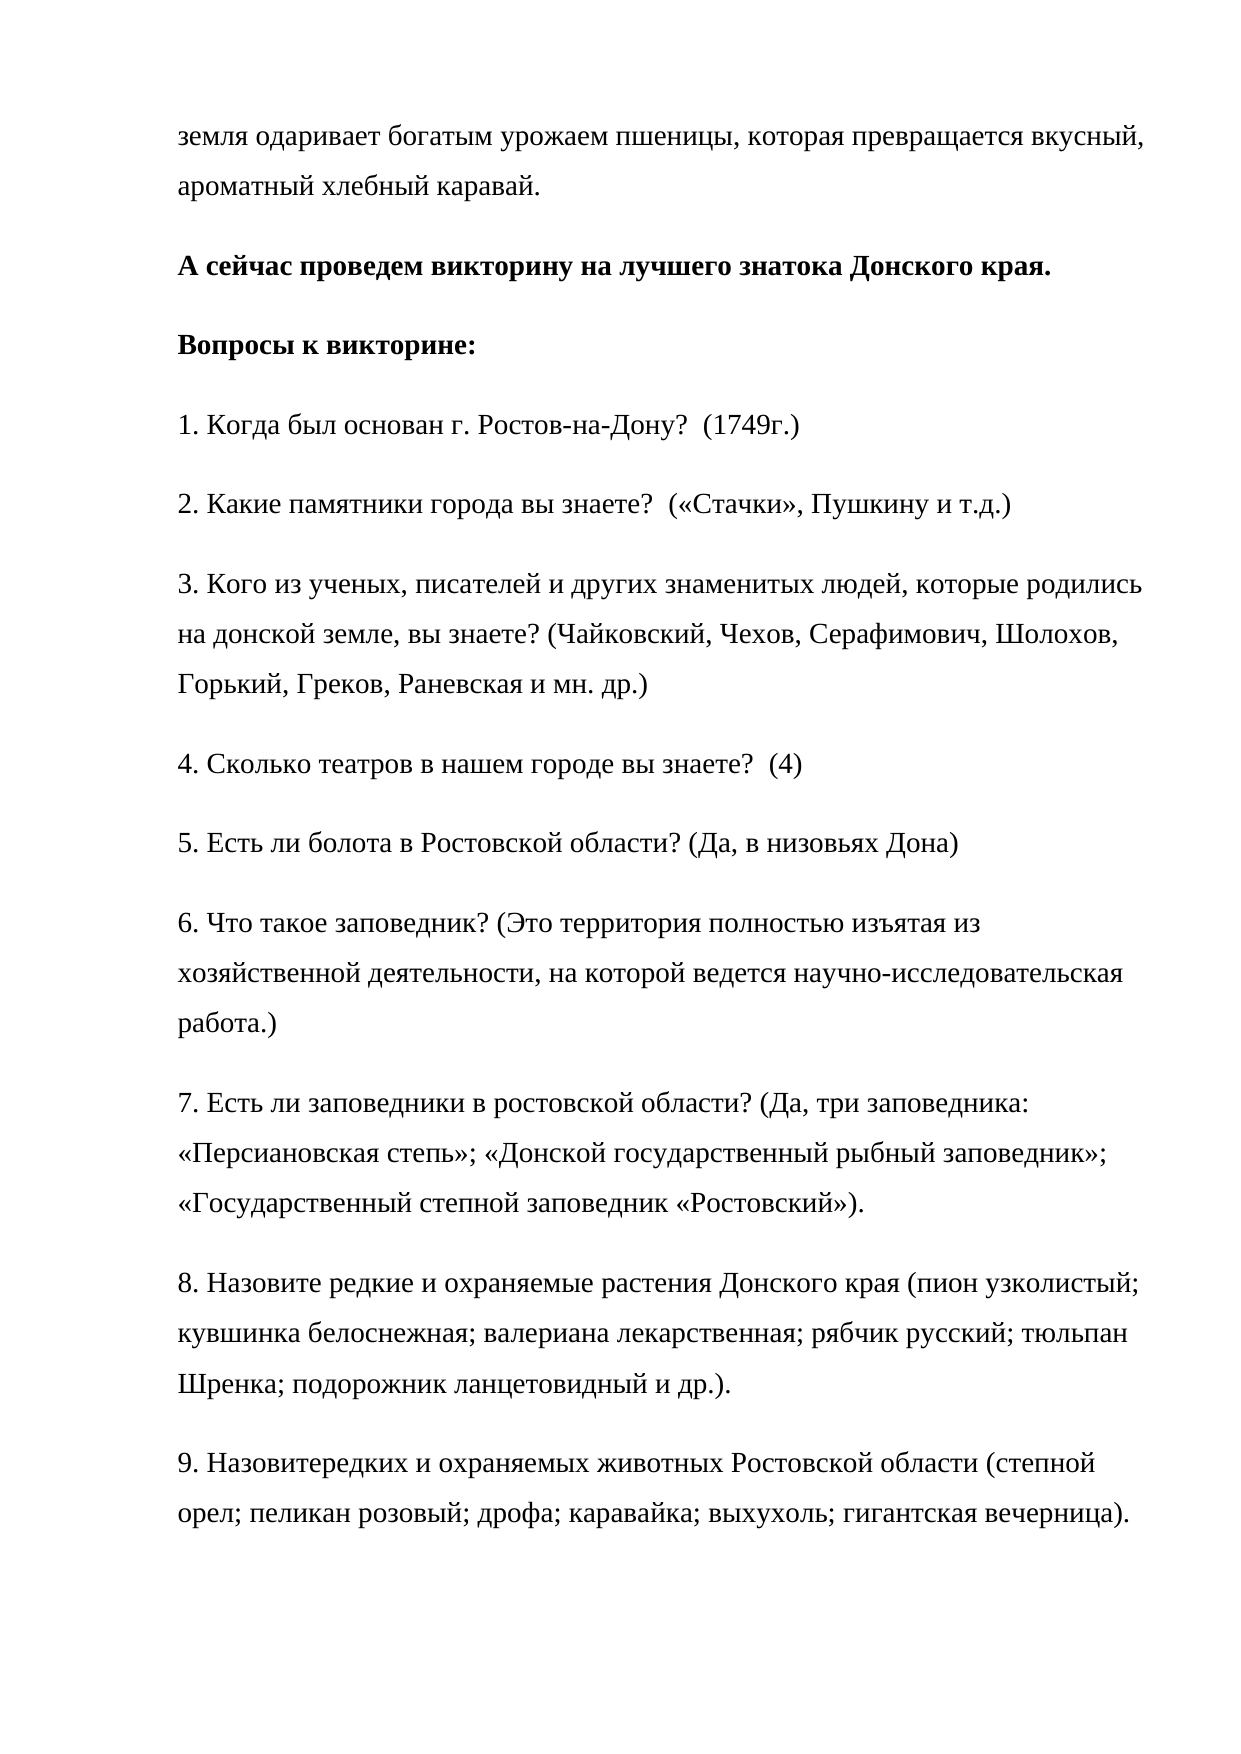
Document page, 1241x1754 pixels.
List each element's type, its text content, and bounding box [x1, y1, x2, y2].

text 2. Какие памятники города вы знаете? («Стачки», Пушкину и т.д.) [177, 486, 1152, 520]
text Вопросы к викторине: [177, 327, 1152, 361]
text 7. Есть ли заповедники в ростовской области? (Да, три заповедника: «Персиановская степь»; «Донской государственный рыбный заповедник»; «Государственный степной заповедник «Ростовский»). [177, 1085, 1152, 1219]
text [177, 118, 1152, 202]
text А сейчас проведем викторину на лучшего знатока Донского края. [177, 248, 1152, 281]
text 8. Назовите редкие и охраняемые растения Донского края (пион узколистый; кувшинка белоснежная; валериана лекарственная; рябчик русский; тюльпан Шренка; подорожник ланцетовидный и др.). [177, 1265, 1152, 1399]
text 9. Назовитередких и охраняемых животных Ростовской области (степной орел; пеликан розовый; дрофа; каравайка; выхухоль; гигантская вечерница). [177, 1445, 1152, 1529]
text 5. Есть ли болота в Ростовской области? (Да, в низовьях Дона) [177, 825, 1152, 859]
text 4. Сколько театров в нашем городе вы знаете? (4) [177, 746, 1152, 779]
text 3. Кого из ученых, писателей и других знаменитых людей, которые родились на донской земле, вы знаете? (Чайковский, Чехов, Серафимович, Шолохов, Горький, Греков, Раневская и мн. др.) [177, 566, 1152, 700]
text 6. Что такое заповедник? (Это территория полностью изъятая из хозяйственной деятельности, на которой ведется научно-исследовательская работа.) [177, 905, 1152, 1039]
text 1. Когда был основан г. Ростов-на-Дону? (1749г.) [177, 407, 1152, 440]
